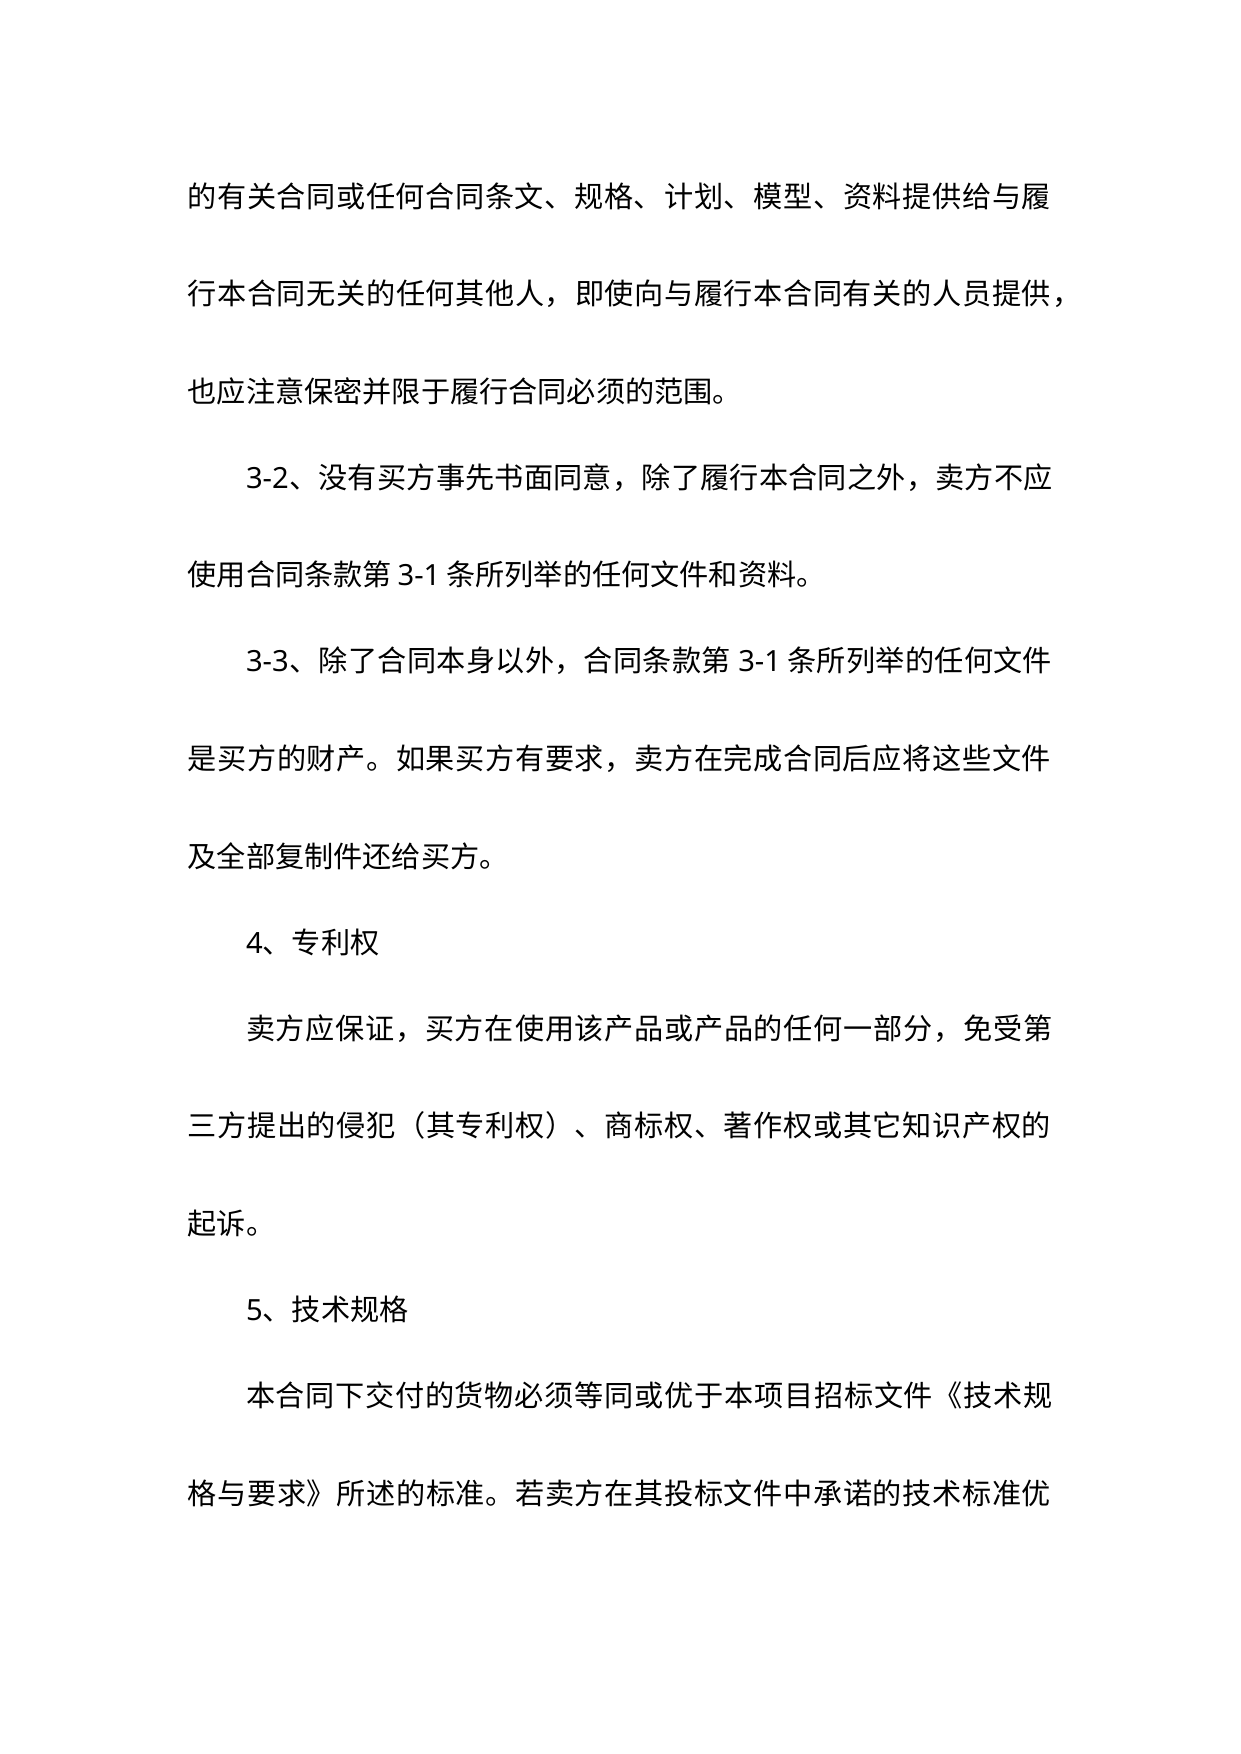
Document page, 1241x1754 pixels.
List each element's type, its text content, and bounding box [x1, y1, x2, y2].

text 卖方应保证，买方在使用该产品或产品的任何一部分，免受第三方提出的侵犯（其专利权）、商标权、著作权或其它知识产权的起诉。 [187, 994, 1053, 1254]
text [187, 1361, 1053, 1524]
text 3-3、除了合同本身以外，合同条款第3-1条所列举的任何文件是买方的财产。如果买方有要求，卖方在完成合同后应将这些文件及全部复制件还给买方。 [187, 627, 1053, 887]
text 3-2、没有买方事先书面同意，除了履行本合同之外，卖方不应使用合同条款第3-1条所列举的任何文件和资料。 [187, 443, 1053, 606]
text 4、专利权 [187, 908, 1053, 973]
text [187, 162, 1053, 422]
text 5、技术规格 [187, 1275, 1053, 1340]
